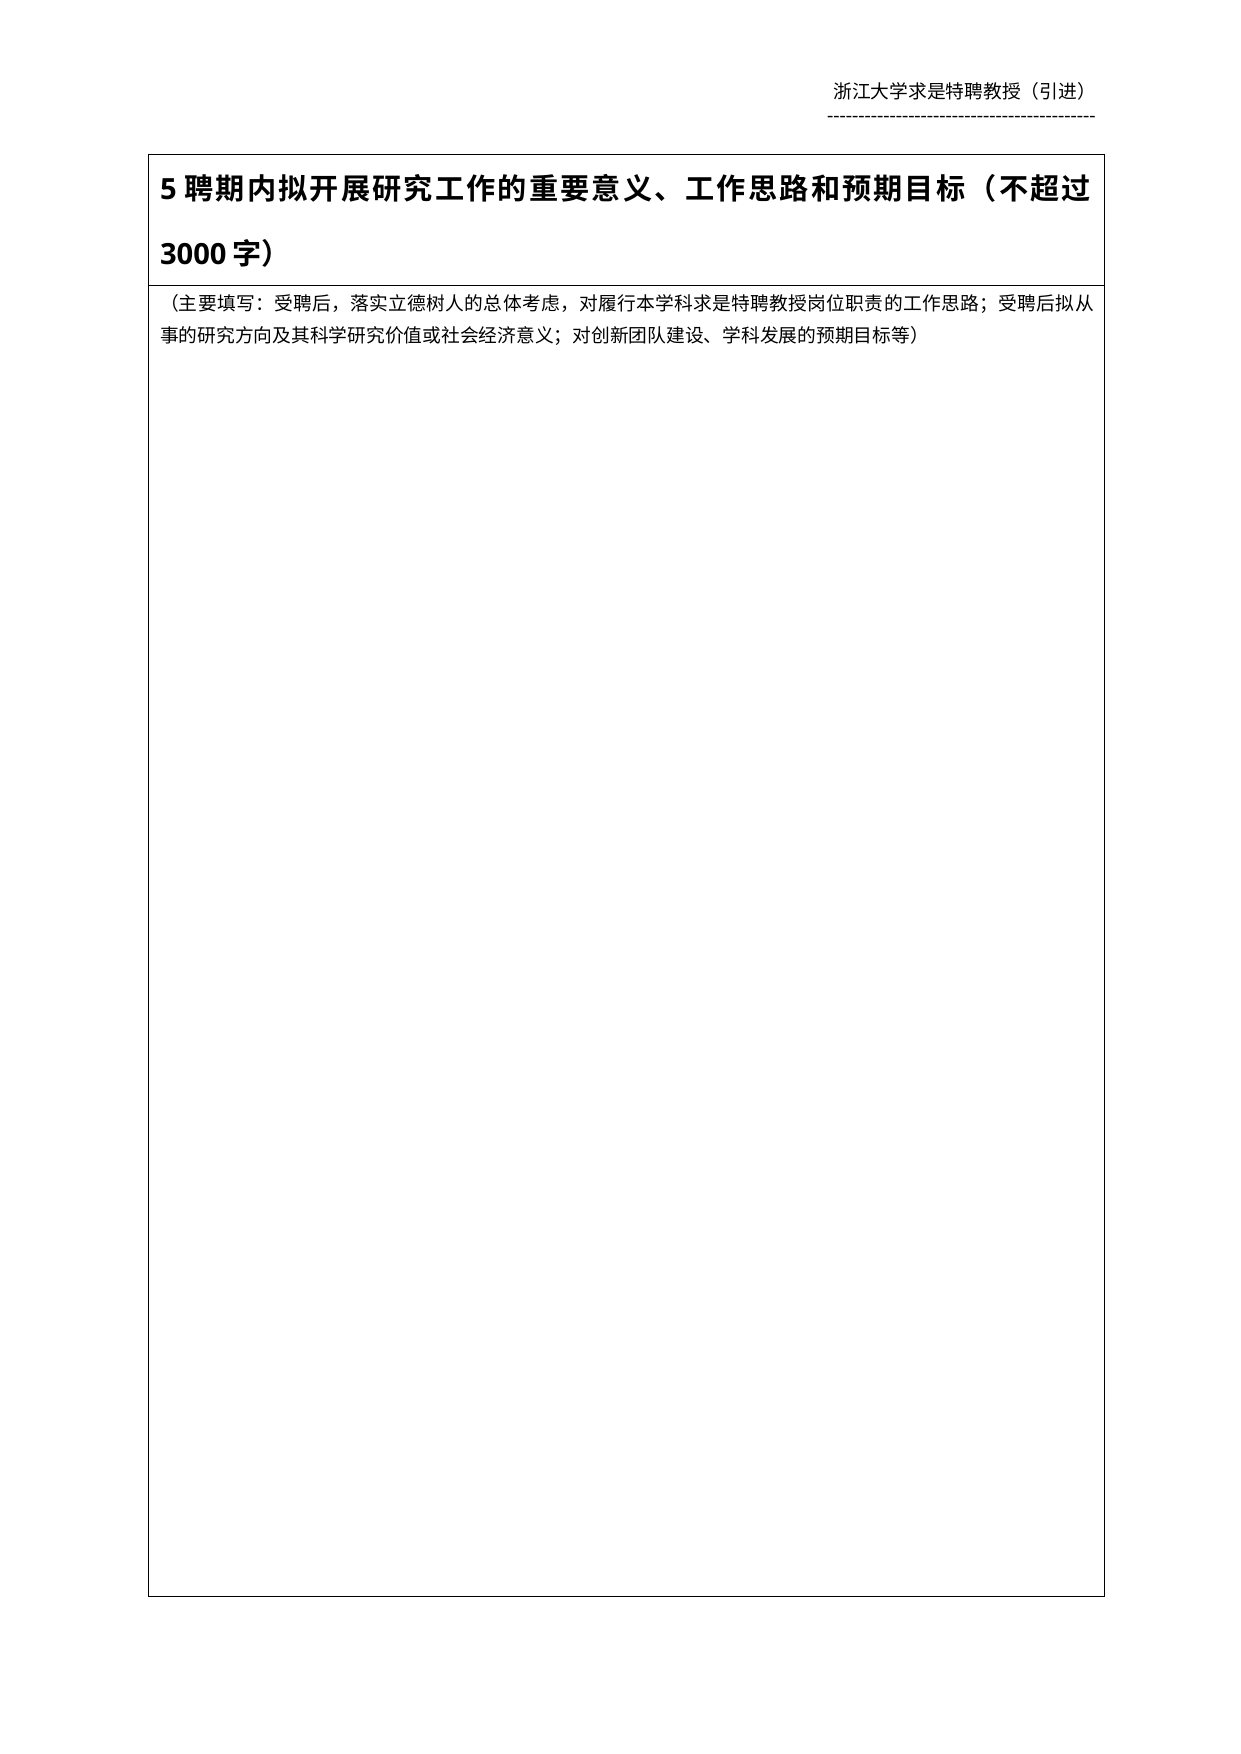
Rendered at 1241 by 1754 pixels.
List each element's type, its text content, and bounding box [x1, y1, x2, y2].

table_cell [149, 286, 1104, 1596]
table_header 5聘期内拟开展研究工作的重要意义、工作思路和预期目标（不超过3000字） [149, 155, 1104, 284]
